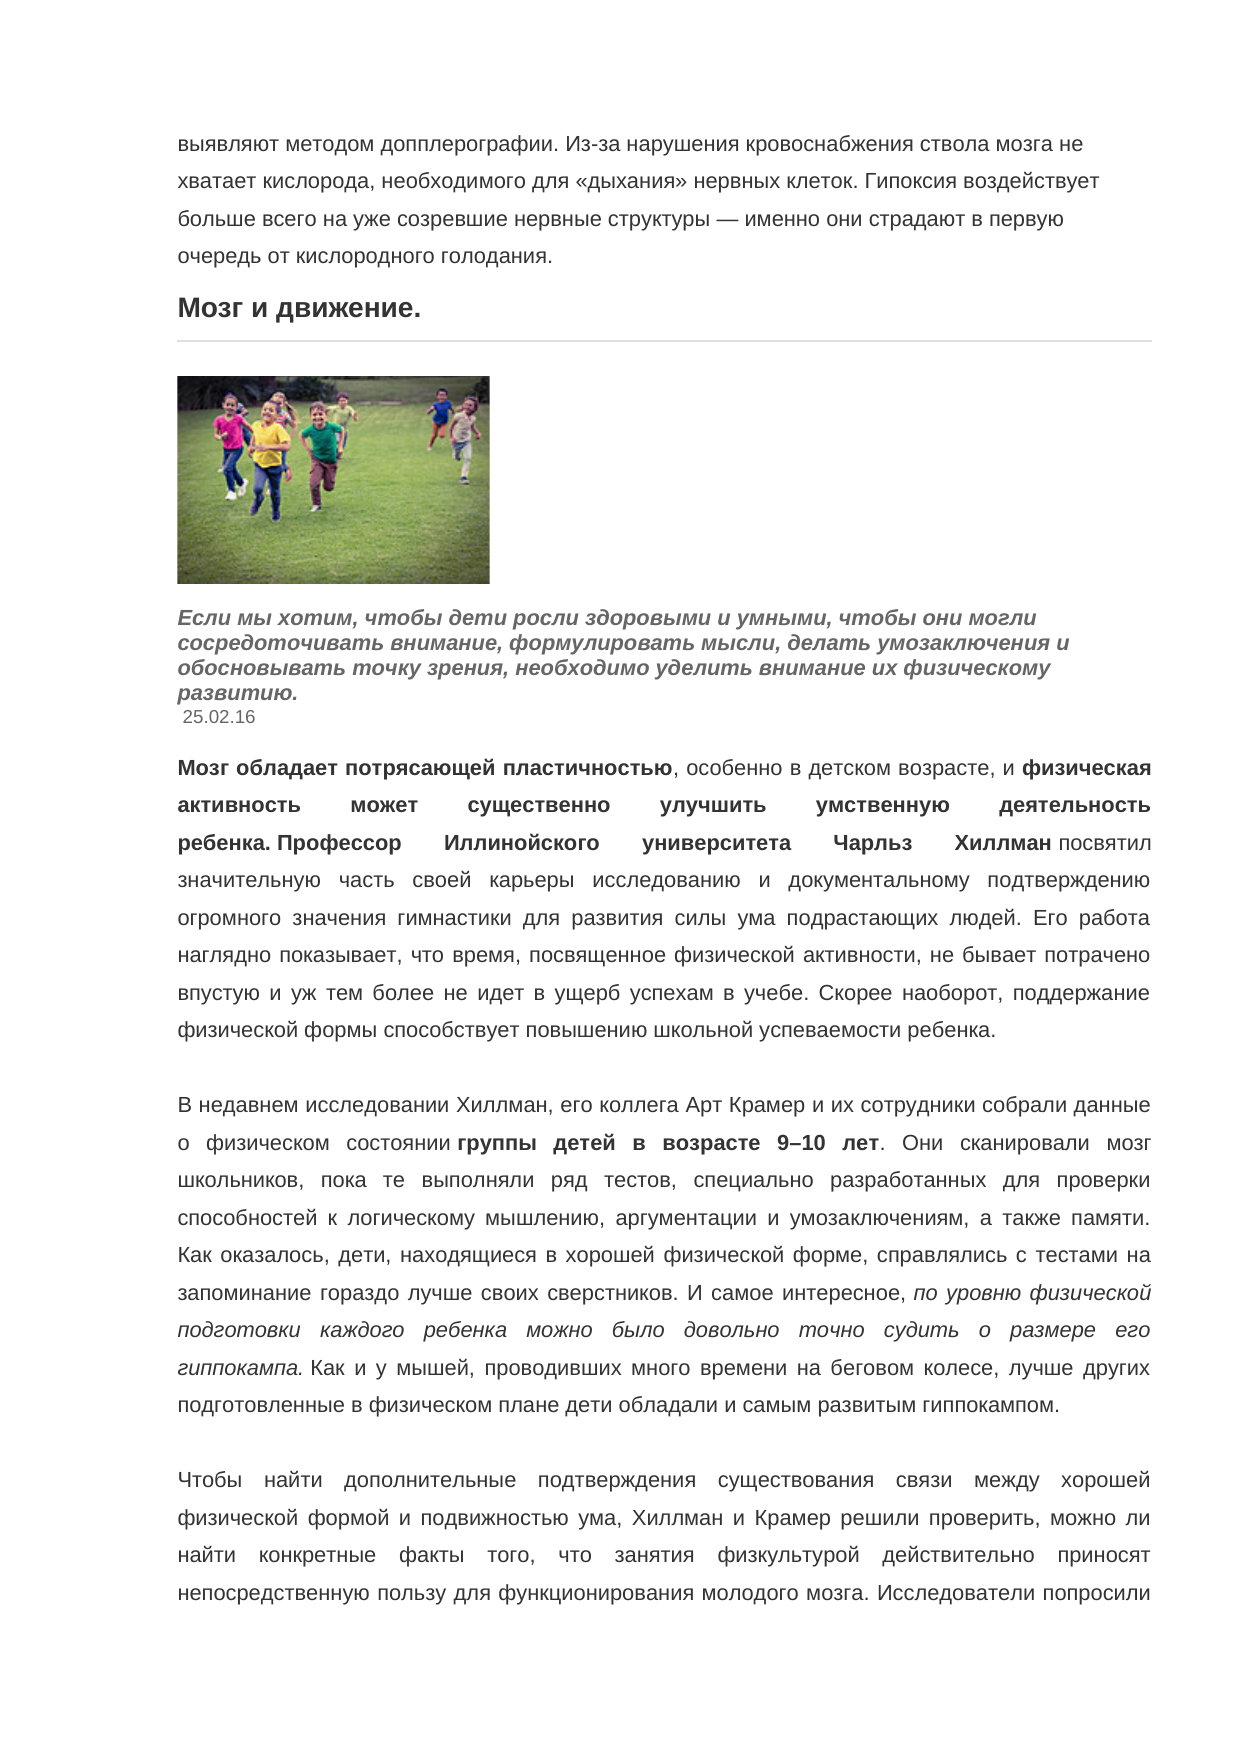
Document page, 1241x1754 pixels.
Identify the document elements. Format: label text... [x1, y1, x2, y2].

text 25.02.16 [177, 705, 1152, 727]
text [177, 1455, 1152, 1605]
text В недавнем исследовании Хиллман, его коллега Арт Крамер и их сотрудники собрали данные о физическом состоянии группы детей в возрасте 9–10 лет. Они сканировали мозг школьников, пока те выполняли ряд тестов, специально разработанных для проверки способностей к логическому мышлению, аргументации и умозаключениям, а также памяти. Как оказалось, дети, находящиеся в хорошей физической форме, справлялись с тестами на запоминание гораздо лучше своих сверстников. И самое интересное, по уровню физической подготовки каждого ребенка можно было довольно точно судить о размере его гиппокампа. Как и у мышей, проводивших много времени на беговом колесе, лучше других подготовленные в физическом плане дети обладали и самым развитым гиппокампом. [177, 1080, 1152, 1418]
text Мозг и движение. [177, 289, 1152, 340]
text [177, 118, 1152, 268]
text Если мы хотим, чтобы дети росли здоровыми и умными, чтобы они могли сосредоточивать внимание, формулировать мысли, делать умозаключения и обосновывать точку зрения, необходимо уделить внимание их физическому развитию. [177, 604, 1152, 705]
text Мозг обладает потрясающей пластичностью, особенно в детском возрасте, и физическая активность может существенно улучшить умственную деятельность ребенка. Профессор Иллинойского университета Чарльз Хиллман посвятил значительную часть своей карьеры исследованию и документальному подтверждению огромного значения гимнастики для развития силы ума подрастающих людей. Его работа наглядно показывает, что время, посвященное физической активности, не бывает потрачено впустую и уж тем более не идет в ущерб успехам в учебе. Скорее наоборот, поддержание физической формы способствует повышению школьной успеваемости ребенка. [177, 743, 1152, 1043]
picture [177, 376, 490, 584]
